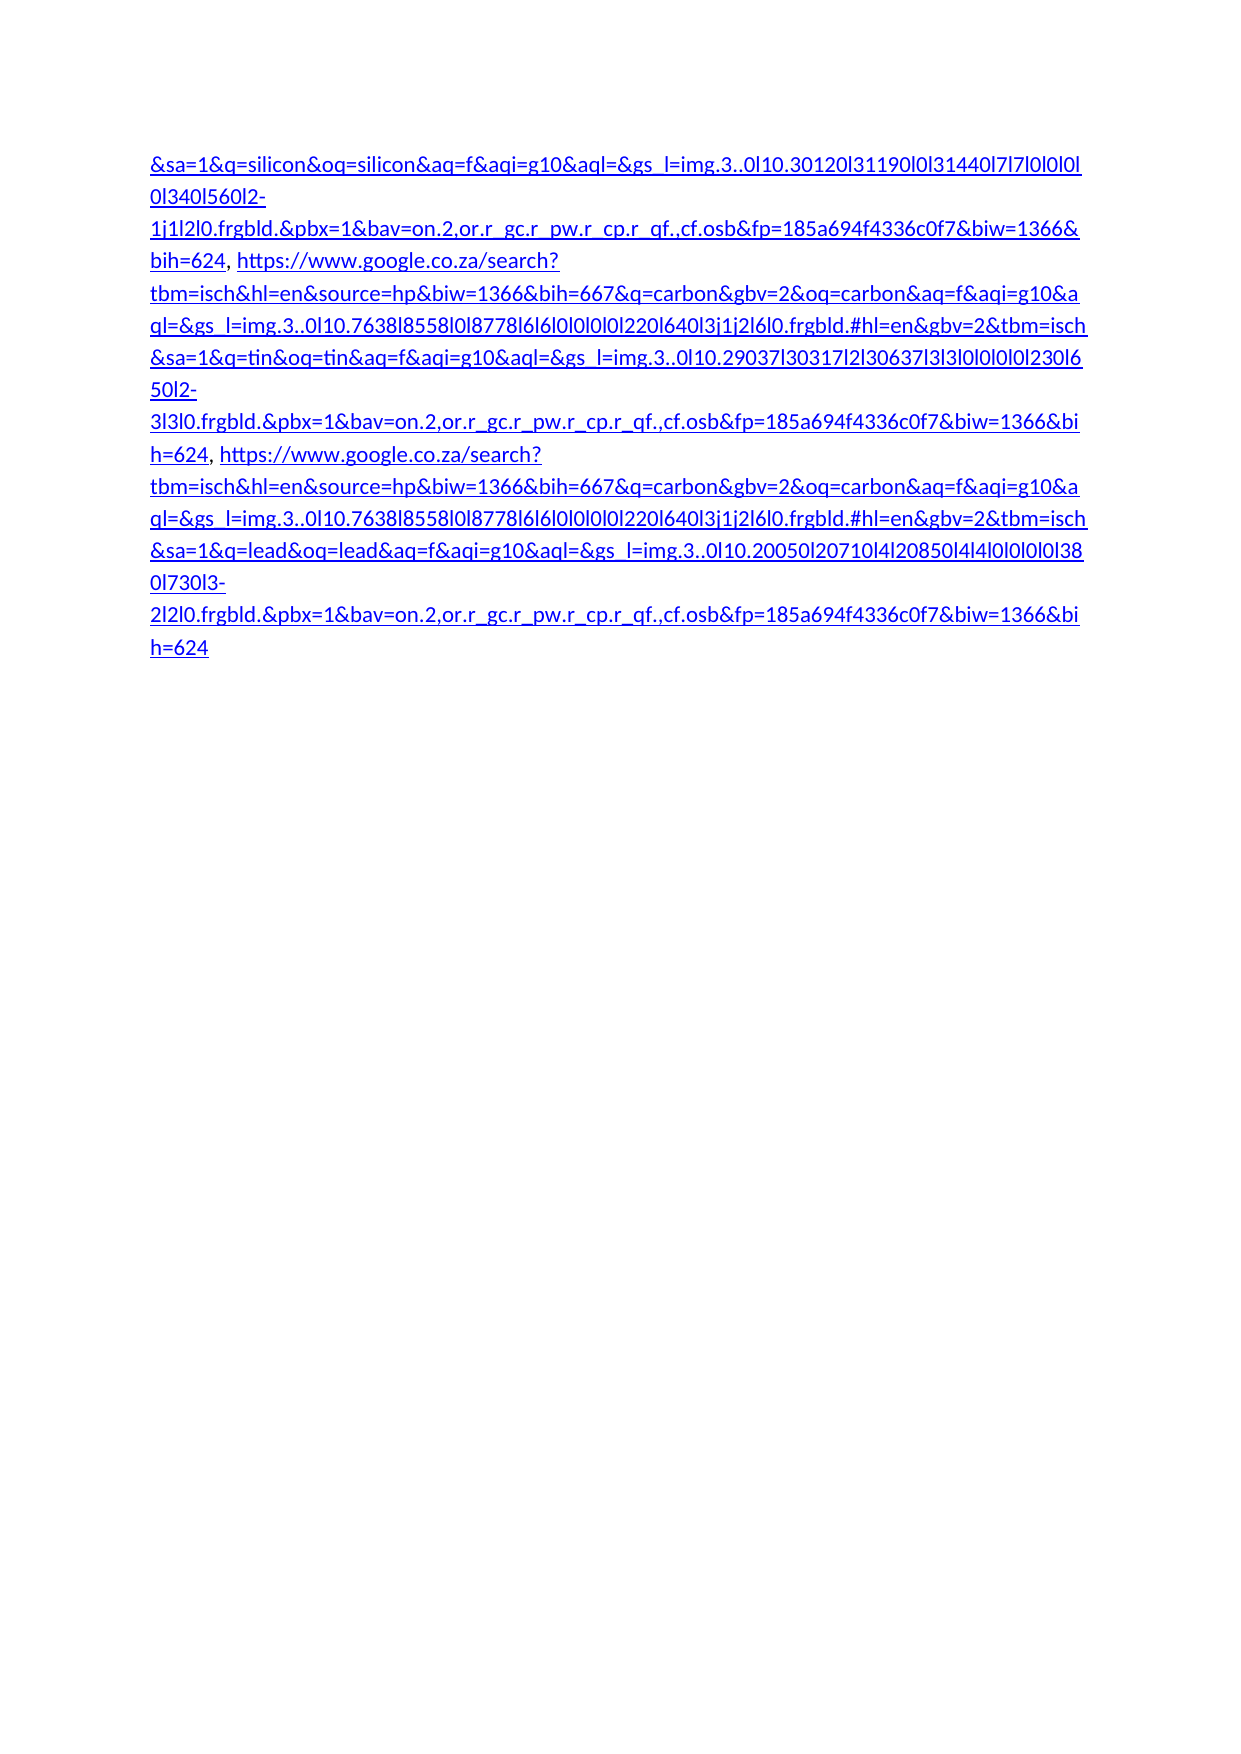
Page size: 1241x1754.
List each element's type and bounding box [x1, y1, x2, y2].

text [150, 150, 1090, 661]
